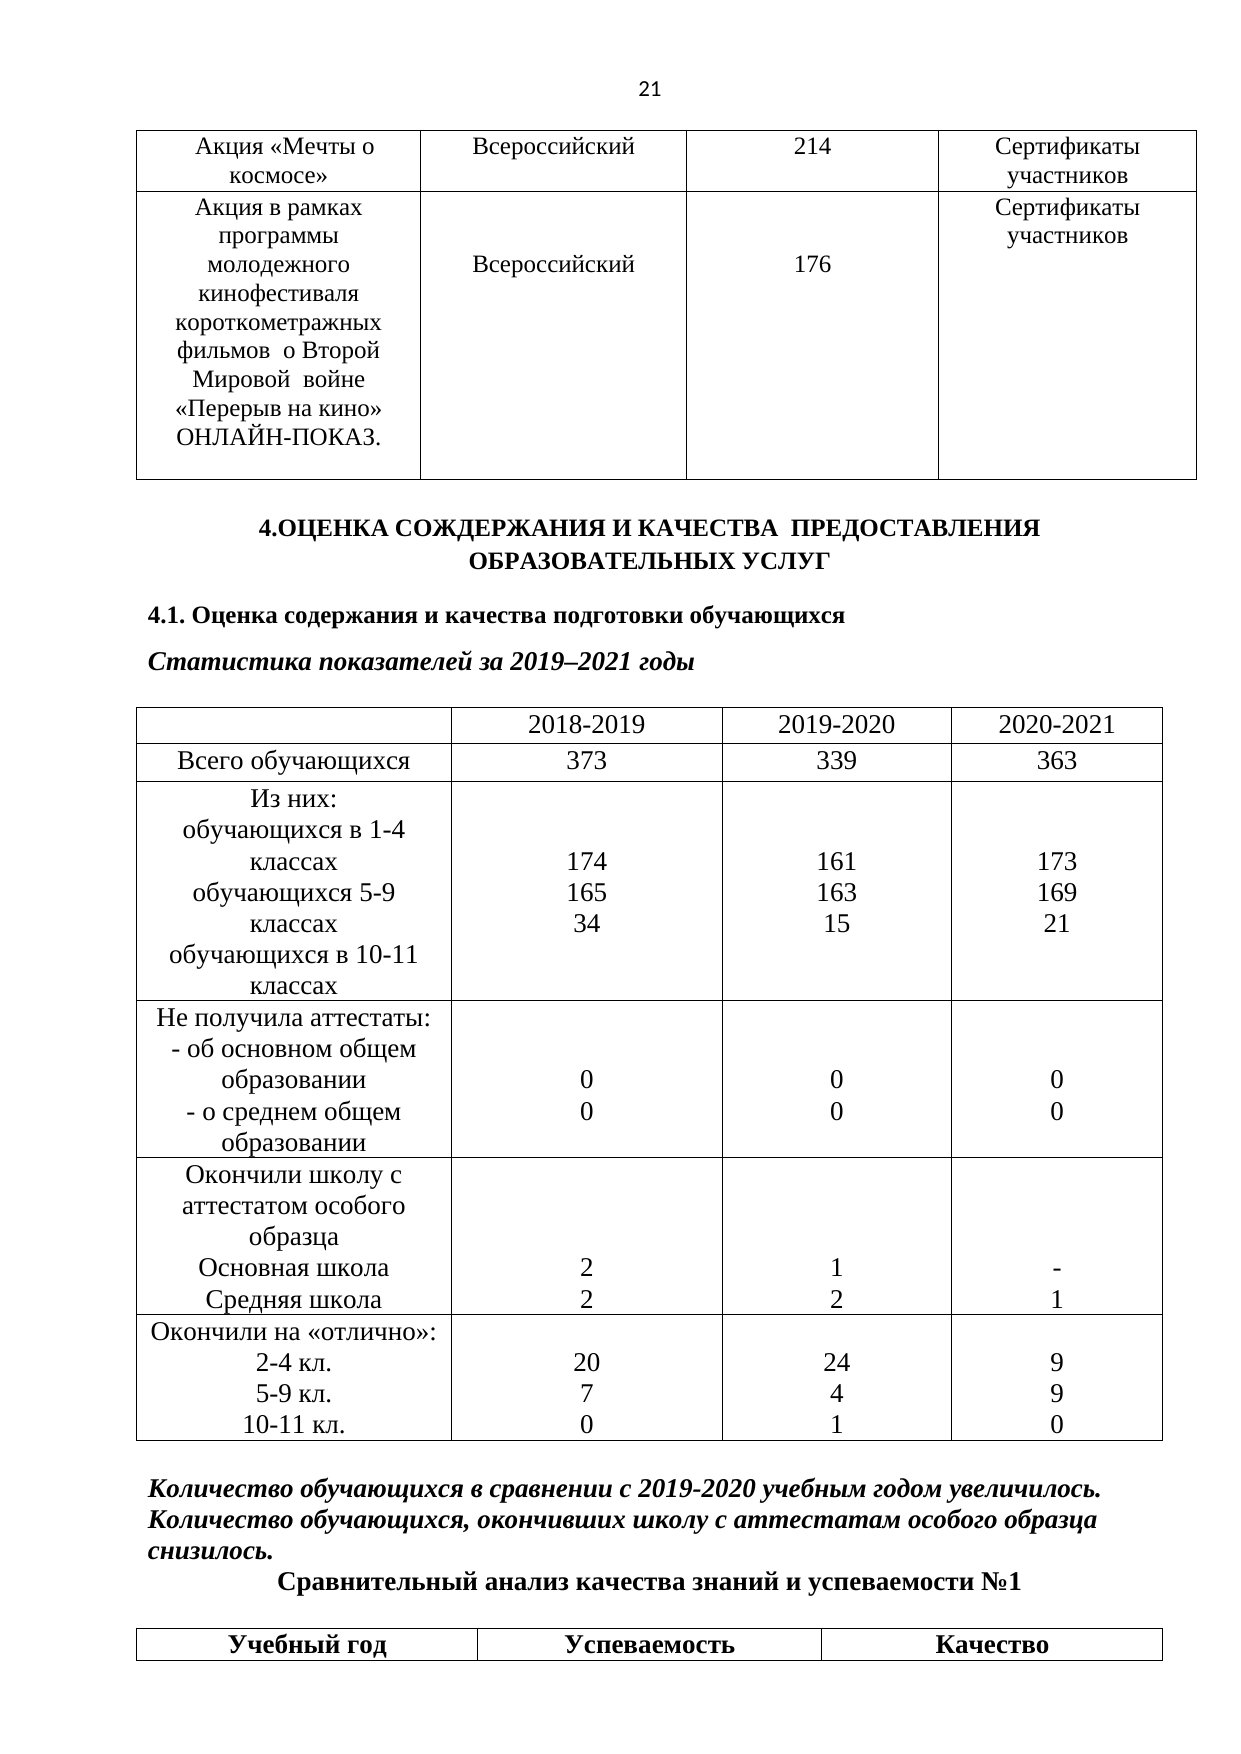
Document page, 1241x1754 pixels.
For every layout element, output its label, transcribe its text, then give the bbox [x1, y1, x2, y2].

text 4.1. Оценка содержания и качества подготовки обучающихся [148, 600, 1152, 629]
table_cell Окончили школу с аттестатом особого образца Основная школа Средняя школа [137, 1158, 451, 1314]
table_cell 161 163 15 [723, 782, 951, 1000]
table_cell 24 4 1 [723, 1315, 951, 1439]
table_cell Акция в рамках программы молодежного кинофестиваля короткометражных фильмов о Второй Мировой войне «Перерыв на кино» ОНЛАЙН-ПОКАЗ. [137, 192, 420, 479]
table_header 2018-2019 [452, 708, 722, 743]
table_cell 0 0 [723, 1001, 951, 1157]
table_cell 20 7 0 [452, 1315, 722, 1439]
table_cell 174 165 34 [452, 782, 722, 1000]
text 4.ОЦЕНКА сОЖДЕРЖАНИЯ И КАЧЕСТВА ПРЕДОСТАВЛЕНИЯ ОБРАЗОВАТЕЛЬНЫХ УСЛУГ [148, 513, 1152, 575]
table_cell Не получила аттестаты: - об основном общем образовании - о среднем общем образовании [137, 1001, 451, 1157]
table_cell Сертификаты участников [939, 192, 1196, 479]
table_cell - 1 [952, 1158, 1162, 1314]
table_cell Из них: обучающихся в 1-4 классах обучающихся 5-9 классах обучающихся в 10-11 классах [137, 782, 451, 1000]
table_header 2019-2020 [723, 708, 951, 743]
table_header Учебный год [137, 1629, 477, 1659]
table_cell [939, 131, 1196, 191]
table_header Успеваемость [478, 1629, 821, 1659]
table_cell 173 169 21 [952, 782, 1162, 1000]
table_cell 0 0 [452, 1001, 722, 1157]
table_cell Акция «Мечты о космосе» [137, 131, 420, 191]
text Статистика показателей за 2019–2021 годы [148, 645, 1152, 676]
table_cell Окончили на «отлично»: 2-4 кл. 5-9 кл. 10-11 кл. [137, 1315, 451, 1439]
table_cell 176 [687, 192, 938, 479]
table_cell 339 [723, 744, 951, 781]
table_cell 214 [687, 131, 938, 191]
table_cell 363 [952, 744, 1162, 781]
table_header [137, 708, 451, 743]
table_header Качество [822, 1629, 1162, 1659]
text Количество обучающихся в сравнении с 2019-2020 учебным годом увеличилось. Количество обучающихся, окончивших школу с аттестатам особого образца снизилось. [148, 1472, 1152, 1565]
table_cell 2 2 [452, 1158, 722, 1314]
table_cell 373 [452, 744, 722, 781]
text Сравнительный анализ качества знаний и успеваемости №1 [148, 1565, 1152, 1596]
table_cell 0 0 [952, 1001, 1162, 1157]
table_header 2020-2021 [952, 708, 1162, 743]
table_cell Всероссийский [421, 192, 686, 479]
table_cell 9 9 0 [952, 1315, 1162, 1439]
table_cell Всероссийский [421, 131, 686, 191]
table_cell 1 2 [723, 1158, 951, 1314]
table_cell Всего обучающихся [137, 744, 451, 781]
